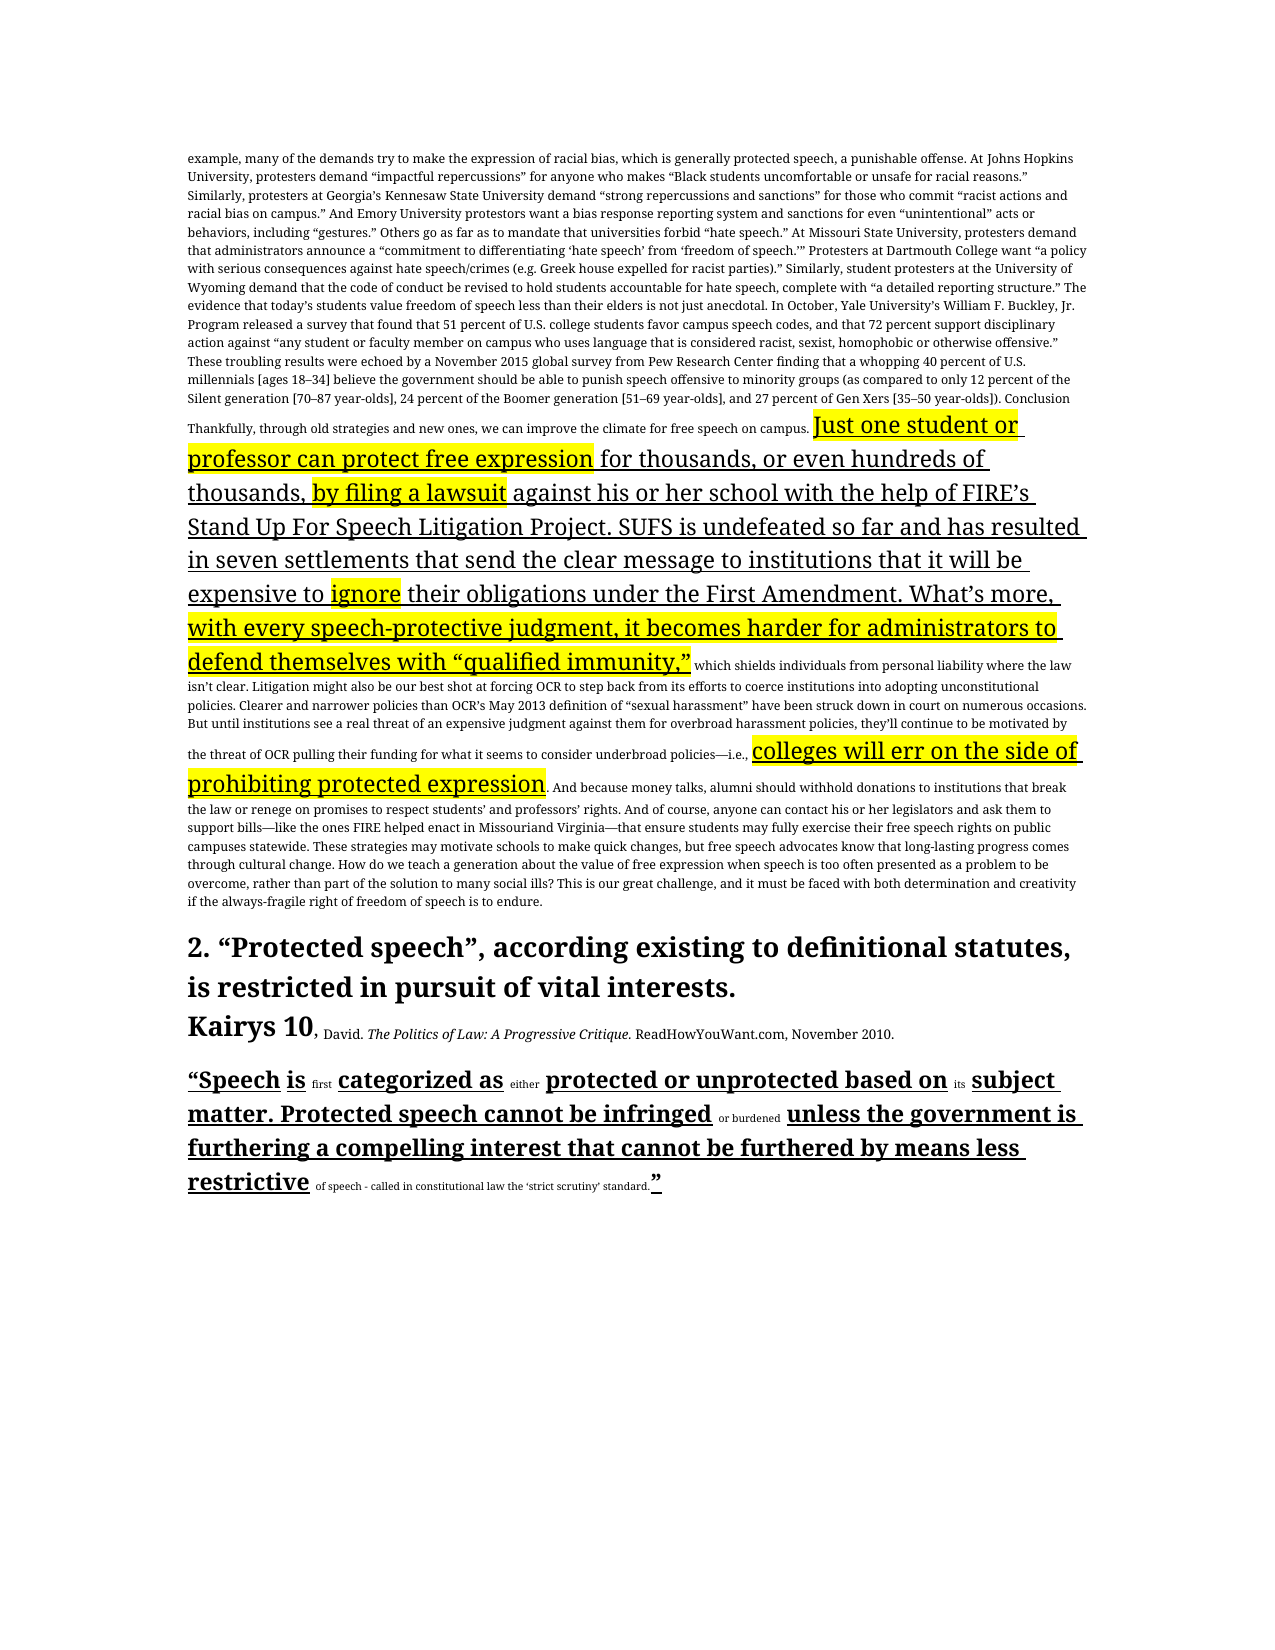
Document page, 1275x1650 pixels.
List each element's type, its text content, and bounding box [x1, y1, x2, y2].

text Kairys 10, David. The Politics of Law: A Progressive Critique. ReadHowYouWant.com, November 2010. [187, 1008, 1087, 1045]
text “Speech is first categorized as either protected or unprotected based on its subject matter. Protected speech cannot be infringed or burdened unless the government is furthering a compelling interest that cannot be furthered by means less restrictive of speech - called in constitutional law the ‘strict scrutiny’ standard.” [187, 1064, 1087, 1197]
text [187, 150, 1087, 537]
subtitle 2. “Protected speech”, according existing to definitional statutes, is restricted in pursuit of vital interests. [187, 928, 1087, 1005]
